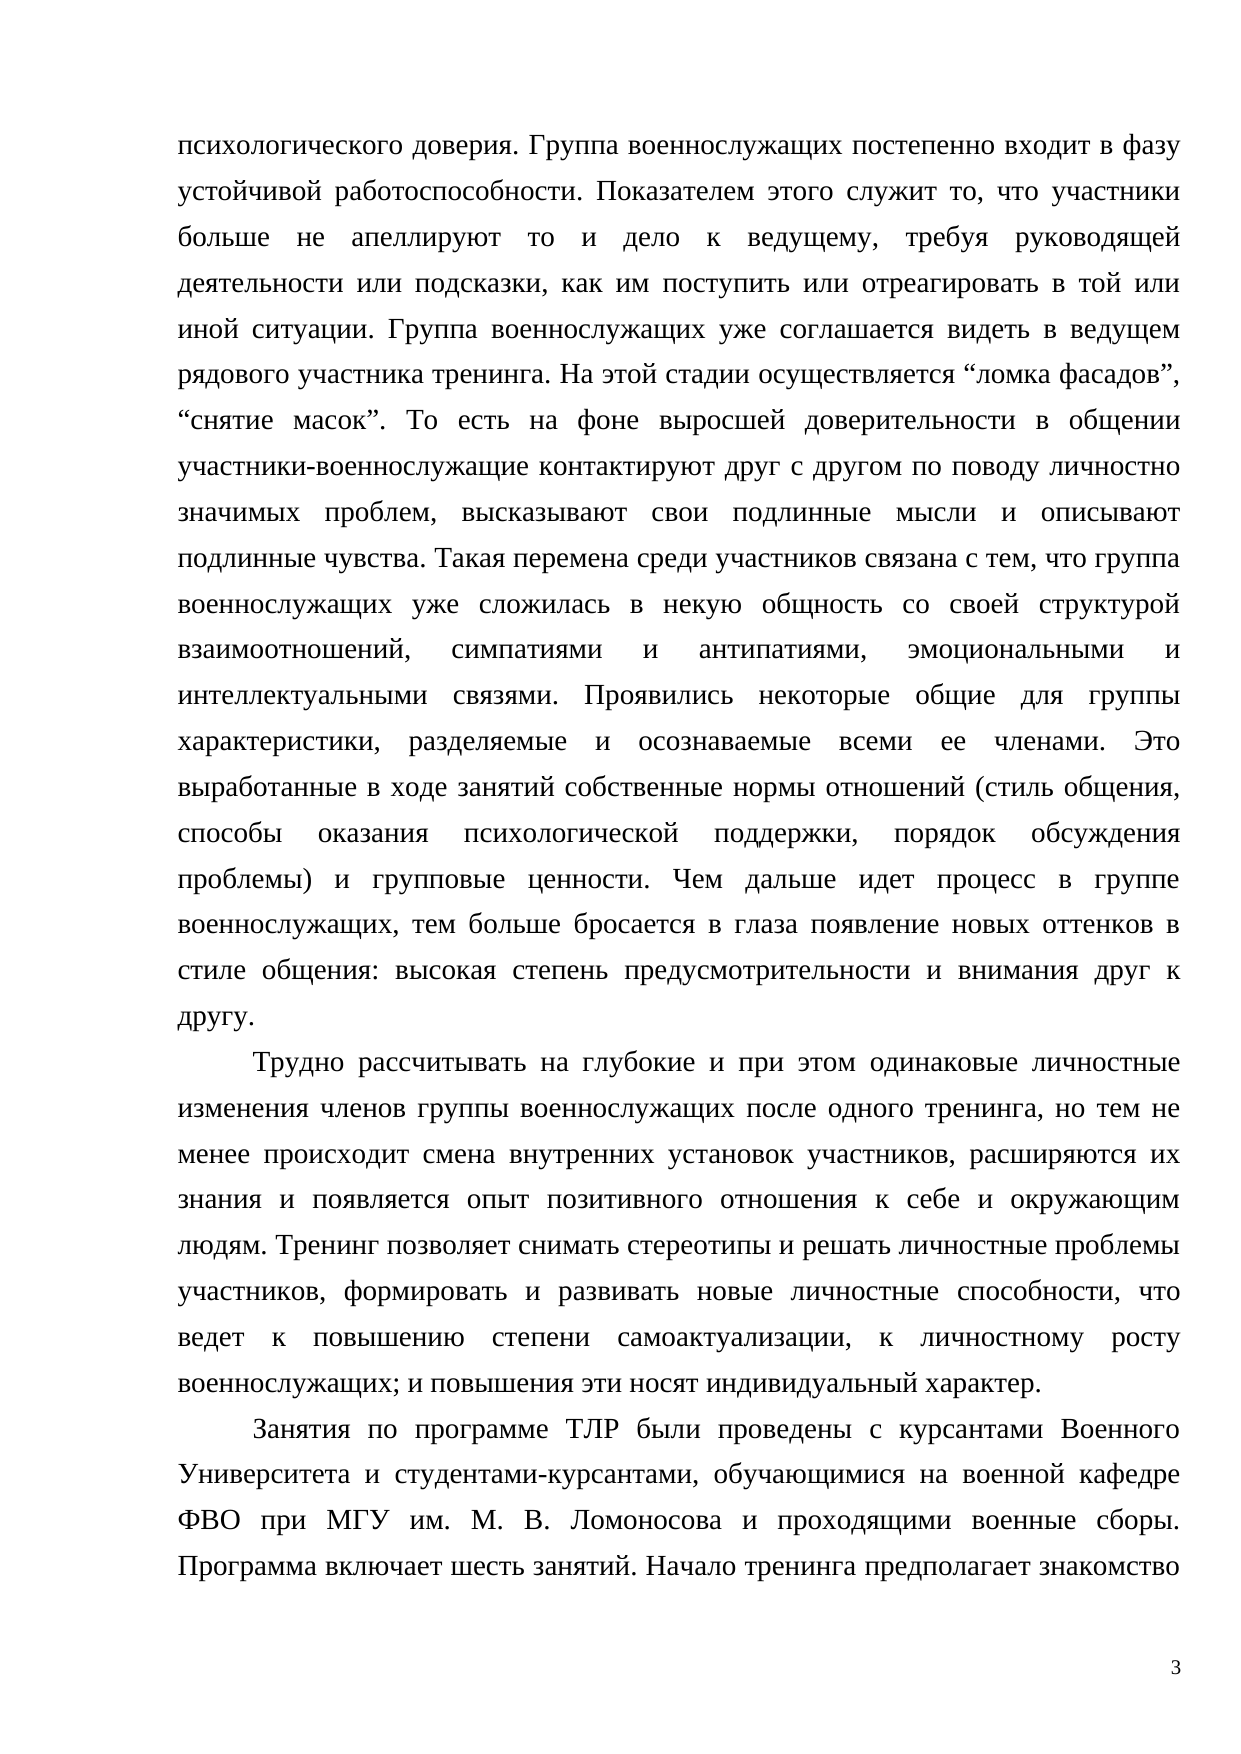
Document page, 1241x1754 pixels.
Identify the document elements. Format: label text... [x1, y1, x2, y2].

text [177, 118, 1181, 1035]
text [177, 1401, 1181, 1585]
text Трудно рассчитывать на глубокие и при этом одинаковые личностные изменения членов группы военнослужащих после одного тренинга, но тем не менее происходит смена внутренних установок участников, расширяются их знания и появляется опыт позитивного отношения к себе и окружающим людям. Тренинг позволяет снимать стереотипы и решать личностные проблемы участников, формировать и развивать новые личностные способности, что ведет к повышению степени самоактуализации, к личностному росту военнослужащих; и повышения эти носят индивидуальный характер. [177, 1035, 1181, 1401]
